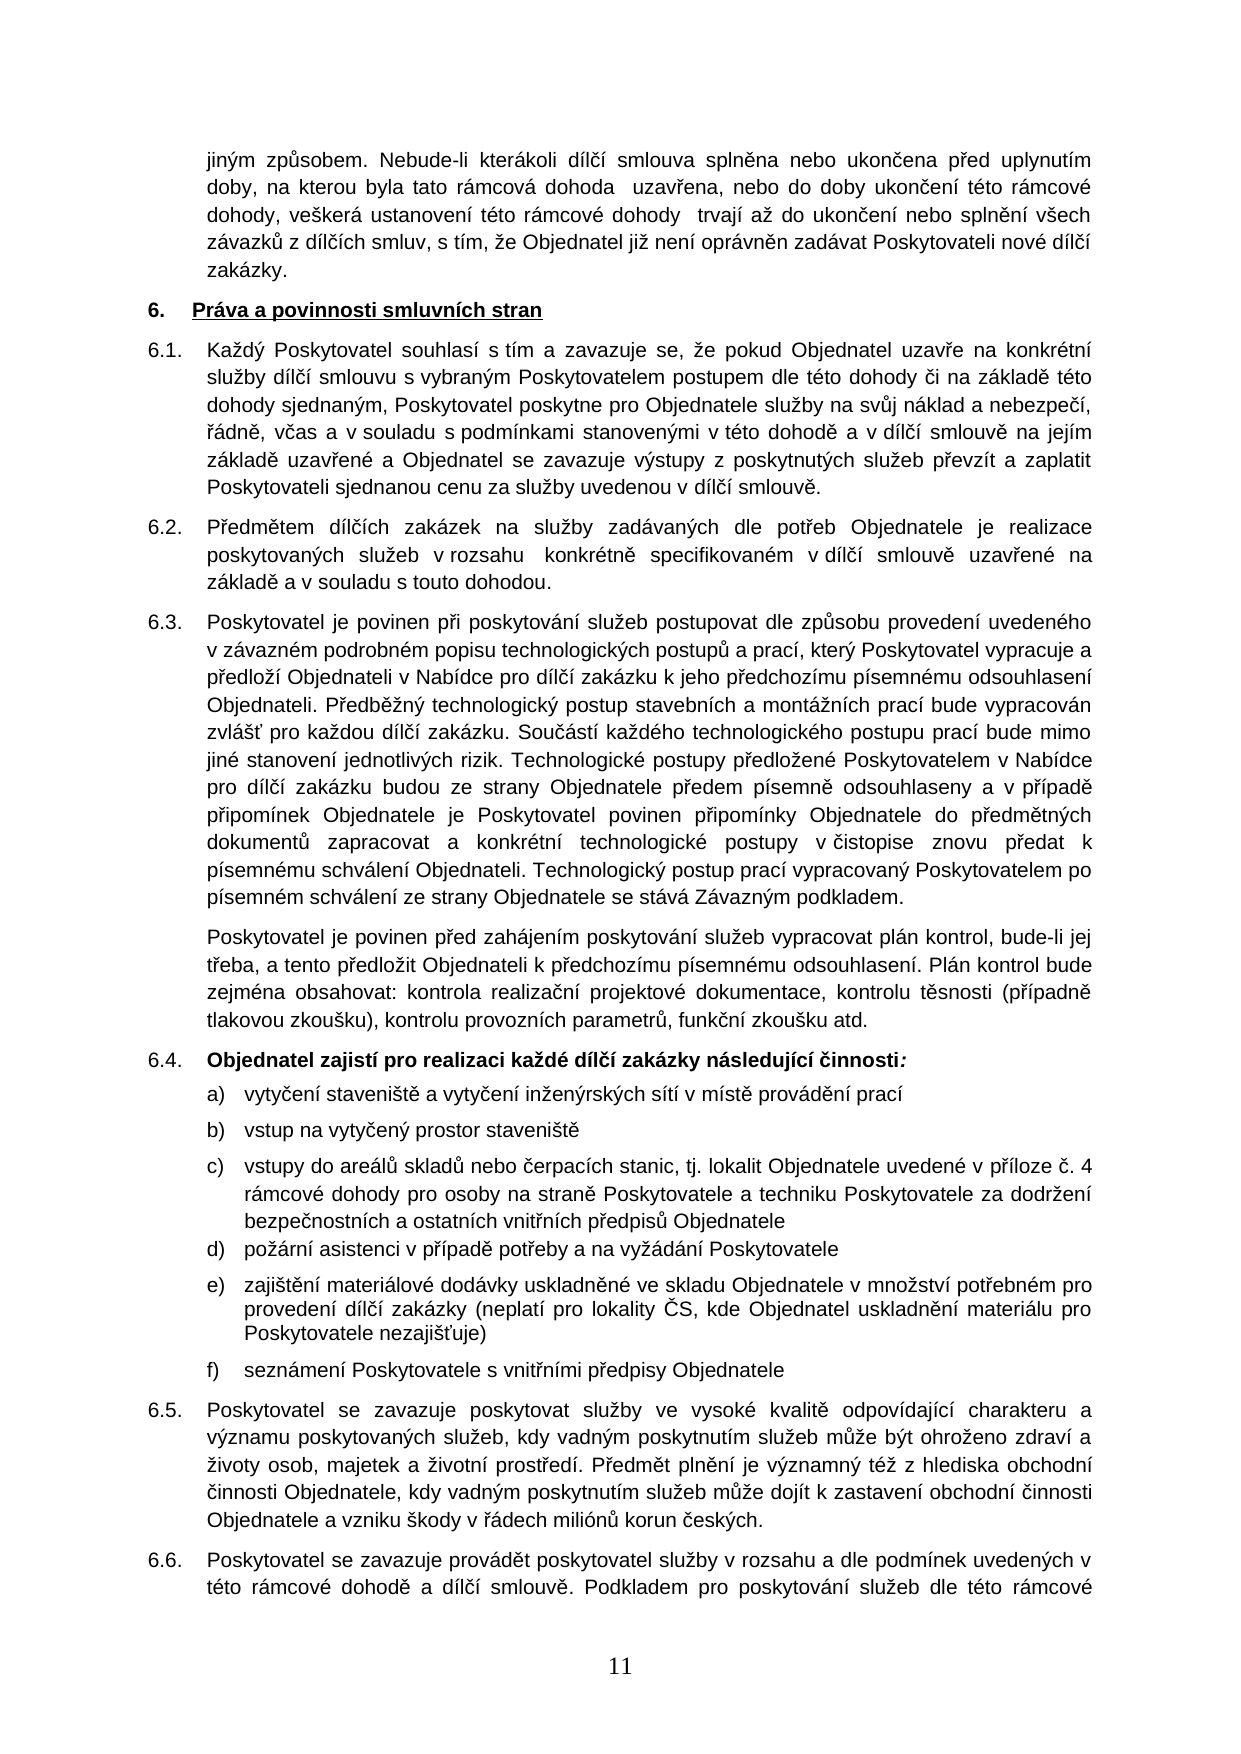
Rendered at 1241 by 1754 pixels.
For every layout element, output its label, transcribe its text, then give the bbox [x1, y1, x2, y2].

subtitle Poskytovatel je povinen při poskytování služeb postupovat dle způsobu provedení uvedeného v závazném podrobném popisu technologických postupů a prací, který Poskytovatel vypracuje a předloží Objednateli v Nabídce pro dílčí zakázku k jeho předchozímu písemnému odsouhlasení Objednateli. Předběžný technologický postup stavebních a montážních prací bude vypracován zvlášť pro každou dílčí zakázku. Součástí každého technologického postupu prací bude mimo jiné stanovení jednotlivých rizik. Technologické postupy předložené Poskytovatelem v Nabídce pro dílčí zakázku budou ze strany Objednatele předem písemně odsouhlaseny a v případě připomínek Objednatele je Poskytovatel povinen připomínky Objednatele do předmětných dokumentů zapracovat a konkrétní technologické postupy v čistopise znovu předat k písemnému schválení Objednateli. Technologický postup prací vypracovaný Poskytovatelem po písemném schválení ze strany Objednatele se stává Závazným podkladem. [148, 610, 1093, 909]
list vstup na vytyčený prostor staveniště [207, 1118, 1093, 1142]
list vstupy do areálů skladů nebo čerpacích stanic, tj. lokalit Objednatele uvedené v příloze č. 4 rámcové dohody pro osoby na straně Poskytovatele a techniku Poskytovatele za dodržení bezpečnostních a ostatních vnitřních předpisů Objednatele [207, 1154, 1093, 1233]
list zajištění materiálové dodávky uskladněné ve skladu Objednatele v množství potřebném pro provedení dílčí zakázky (neplatí pro lokality ČS, kde Objednatel uskladnění materiálu pro Poskytovatele nezajišťuje) [207, 1273, 1093, 1345]
list vytyčení staveniště a vytyčení inženýrských sítí v místě provádění prací [207, 1081, 1093, 1105]
list seznámení Poskytovatele s vnitřními předpisy Objednatele [207, 1358, 1093, 1382]
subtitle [148, 1548, 1093, 1599]
list Práva a povinnosti smluvních stran [148, 298, 1093, 322]
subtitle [148, 148, 1093, 282]
subtitle Poskytovatel je povinen před zahájením poskytování služeb vypracovat plán kontrol, bude-li jej třeba, a tento předložit Objednateli k předchozímu písemnému odsouhlasení. Plán kontrol bude zejména obsahovat: kontrola realizační projektové dokumentace, kontrolu těsnosti (případně tlakovou zkoušku), kontrolu provozních parametrů, funkční zkoušku atd. [207, 925, 1093, 1032]
subtitle Předmětem dílčích zakázek na služby zadávaných dle potřeb Objednatele je realizace poskytovaných služeb v rozsahu konkrétně specifikovaném v dílčí smlouvě uzavřené na základě a v souladu s touto dohodou. [148, 515, 1093, 594]
list požární asistenci v případě potřeby a na vyžádání Poskytovatele [207, 1237, 1093, 1261]
subtitle Každý Poskytovatel souhlasí s tím a zavazuje se, že pokud Objednatel uzavře na konkrétní služby dílčí smlouvu s vybraným Poskytovatelem postupem dle této dohody či na základě této dohody sjednaným, Poskytovatel poskytne pro Objednatele služby na svůj náklad a nebezpečí, řádně, včas a v souladu s podmínkami stanovenými v této dohodě a v dílčí smlouvě na jejím základě uzavřené a Objednatel se zavazuje výstupy z poskytnutých služeb převzít a zaplatit Poskytovateli sjednanou cenu za služby uvedenou v dílčí smlouvě. [148, 338, 1093, 499]
subtitle Objednatel zajistí pro realizaci každé dílčí zakázky následující činnosti: [148, 1048, 1093, 1072]
subtitle Poskytovatel se zavazuje poskytovat služby ve vysoké kvalitě odpovídající charakteru a významu poskytovaných služeb, kdy vadným poskytnutím služeb může být ohroženo zdraví a životy osob, majetek a životní prostředí. Předmět plnění je významný též z hlediska obchodní činnosti Objednatele, kdy vadným poskytnutím služeb může dojít k zastavení obchodní činnosti Objednatele a vzniku škody v řádech miliónů korun českých. [148, 1398, 1093, 1532]
